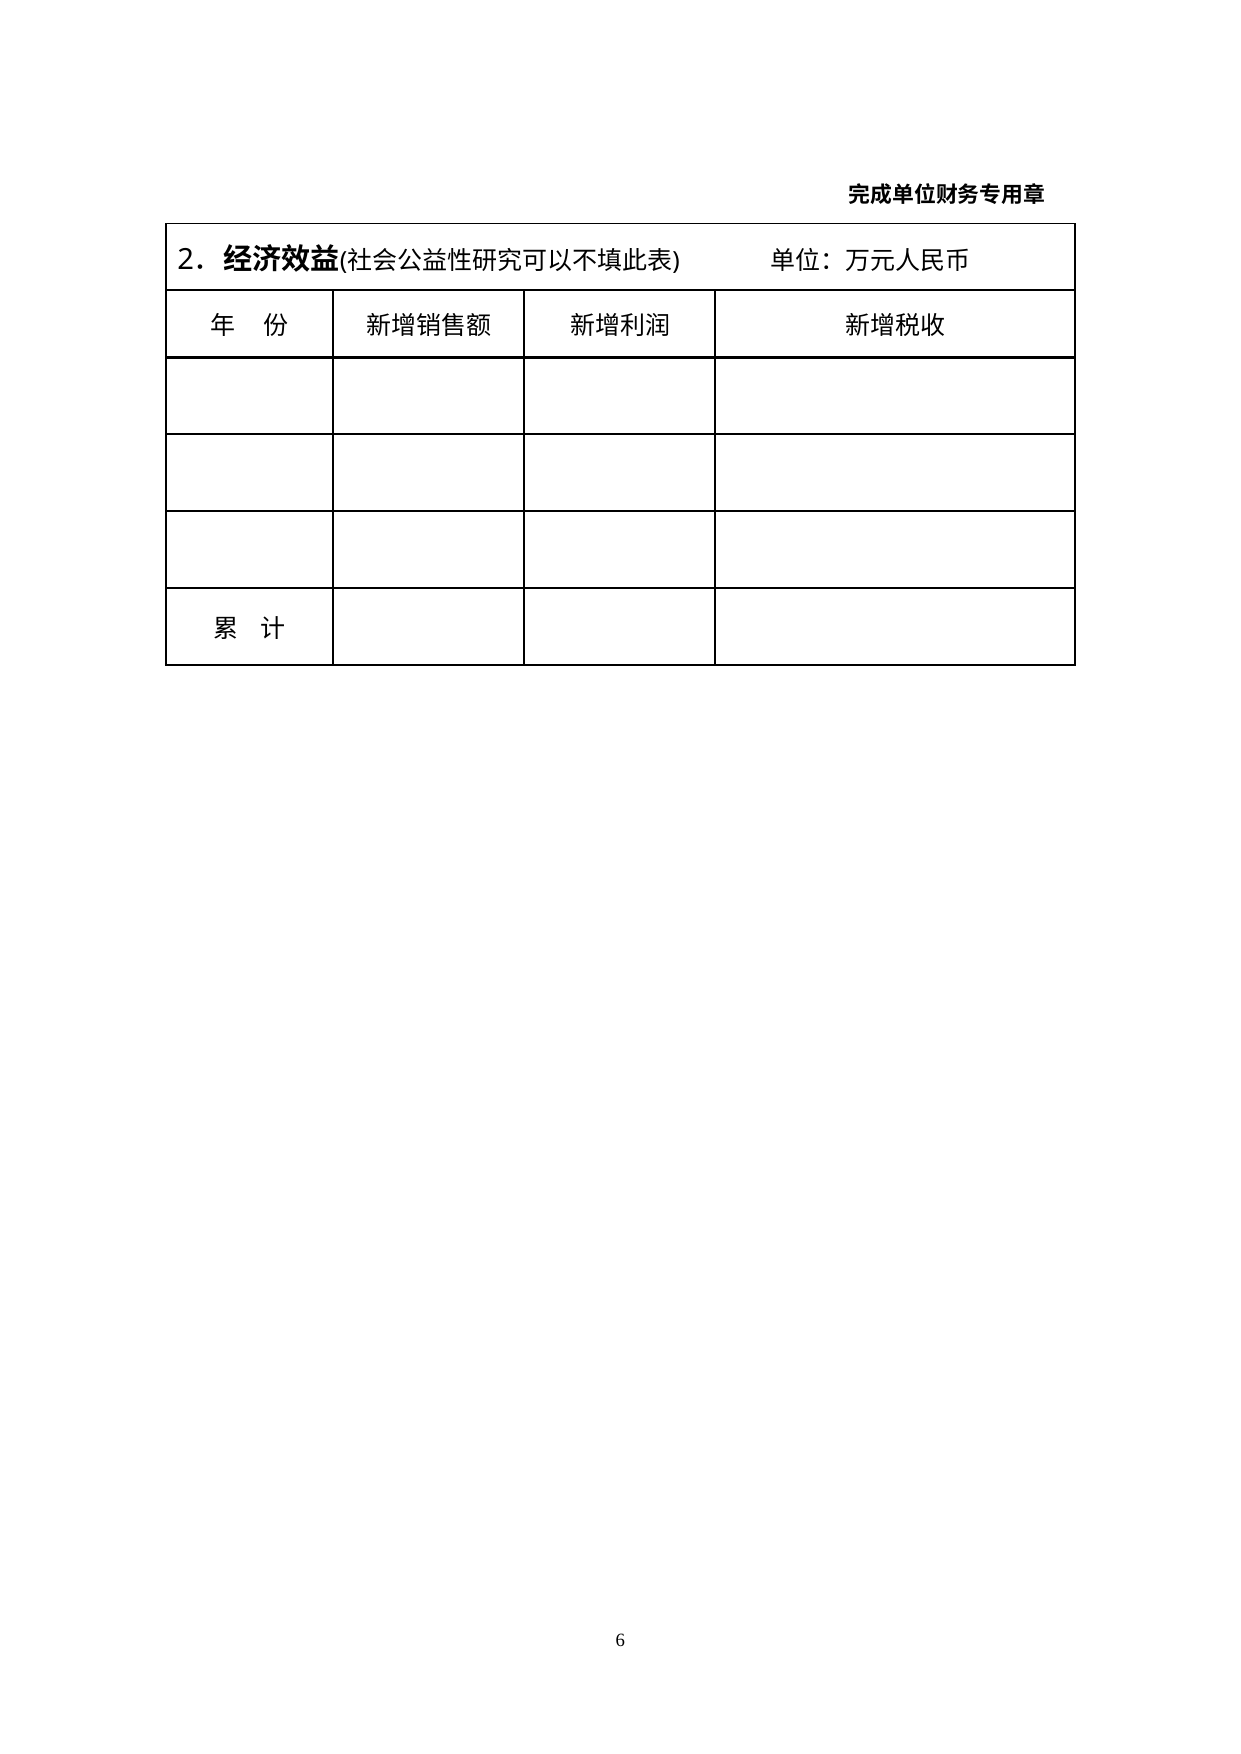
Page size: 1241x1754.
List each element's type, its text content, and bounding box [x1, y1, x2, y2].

table_cell 新增销售额 [334, 291, 523, 356]
table_cell [334, 435, 523, 510]
table_cell [716, 589, 1074, 663]
table_cell [334, 512, 523, 587]
table_cell 年 份 [167, 291, 332, 356]
table_cell 新增税收 [716, 291, 1074, 356]
table_cell [167, 359, 332, 433]
table_cell [716, 512, 1074, 587]
table_cell [334, 359, 523, 433]
table_cell [334, 589, 523, 663]
table_cell [716, 359, 1074, 433]
table_cell [167, 512, 332, 587]
table_cell [525, 359, 714, 433]
table_header 完成单位财务专用章 [166, 162, 1074, 223]
table_cell [525, 589, 714, 663]
table_cell [525, 512, 714, 587]
table_cell [525, 435, 714, 510]
table_cell 累 计 [167, 589, 332, 663]
table_cell 新增利润 [525, 291, 714, 356]
table_cell 2．经济效益(社会公益性研究可以不填此表) 单位：万元人民币 [167, 224, 1074, 289]
table_cell [167, 435, 332, 510]
table_cell [716, 435, 1074, 510]
